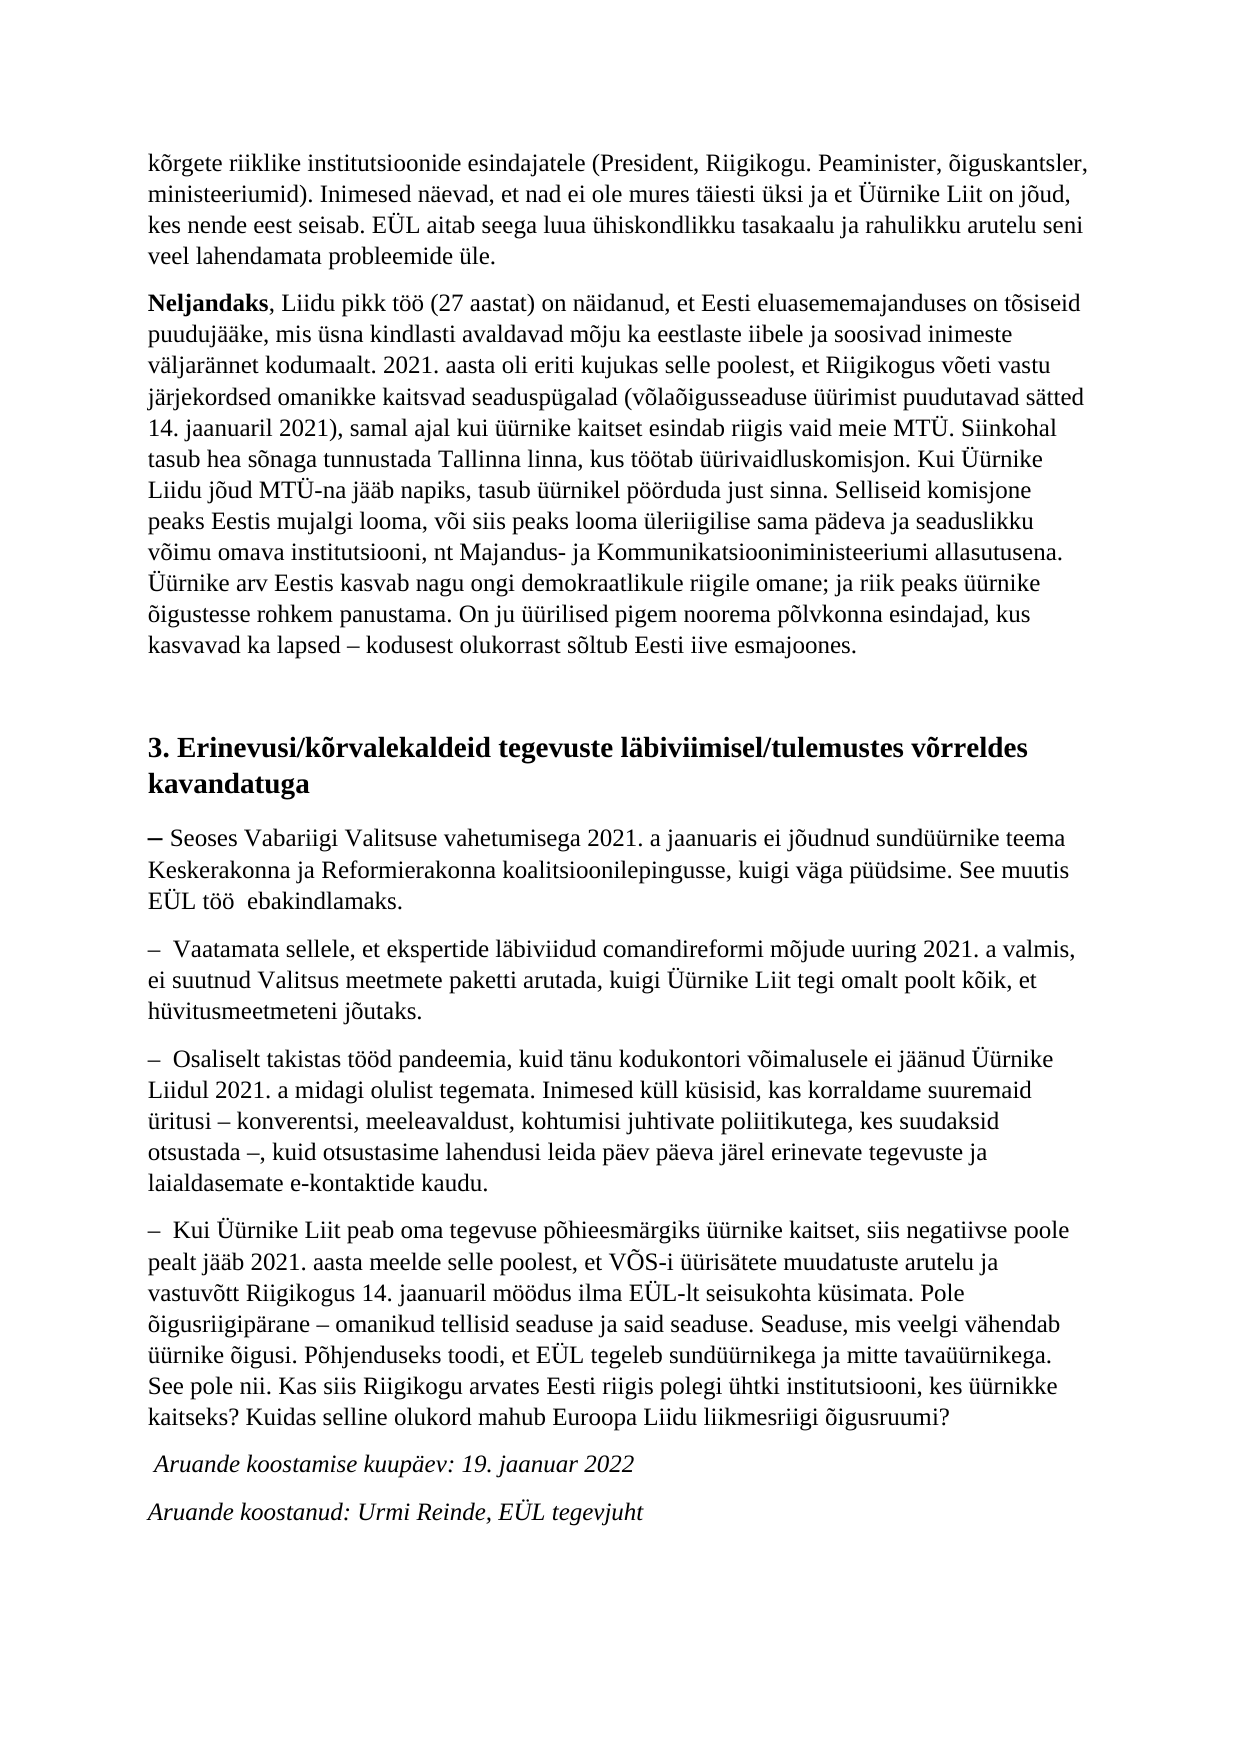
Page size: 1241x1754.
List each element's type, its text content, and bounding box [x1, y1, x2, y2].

text – Seoses Vabariigi Valitsuse vahetumisega 2021. a jaanuaris ei jõudnud sundüürnike teema Keskerakonna ja Reformierakonna koalitsioonilepingusse, kuigi väga püüdsime. See muutis EÜL töö ebakindlamaks. [148, 819, 1093, 915]
text Aruande koostanud: Urmi Reinde, EÜL tegevjuht [148, 1497, 1093, 1526]
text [148, 148, 1093, 269]
text – Kui Üürnike Liit peab oma tegevuse põhieesmärgiks üürnike kaitset, siis negatiivse poole pealt jääb 2021. aasta meelde selle poolest, et VÕS-i üürisätete muudatuste arutelu ja vastuvõtt Riigikogus 14. jaanuaril möödus ilma EÜL-lt seisukohta küsimata. Pole õigusriigipärane – omanikud tellisid seaduse ja said seaduse. Seaduse, mis veelgi vähendab üürnike õigusi. Põhjenduseks toodi, et EÜL tegeleb sundüürnikega ja mitte tavaüürnikega. See pole nii. Kas siis Riigikogu arvates Eesti riigis polegi ühtki institutsiooni, kes üürnikke kaitseks? Kuidas selline olukord mahub Euroopa Liidu liikmesriigi õigusruumi? [148, 1216, 1093, 1431]
text Neljandaks, Liidu pikk töö (27 aastat) on näidanud, et Eesti eluasememajanduses on tõsiseid puudujääke, mis üsna kindlasti avaldavad mõju ka eestlaste iibele ja soosivad inimeste väljarännet kodumaalt. 2021. aasta oli eriti kujukas selle poolest, et Riigikogus võeti vastu järjekordsed omanikke kaitsvad seaduspügalad (võlaõigusseaduse üürimist puudutavad sätted 14. jaanuaril 2021), samal ajal kui üürnike kaitset esindab riigis vaid meie MTÜ. Siinkohal tasub hea sõnaga tunnustada Tallinna linna, kus töötab üürivaidluskomisjon. Kui Üürnike Liidu jõud MTÜ-na jääb napiks, tasub üürnikel pöörduda just sinna. Selliseid komisjone peaks Eestis mujalgi looma, või siis peaks looma üleriigilise sama pädeva ja seaduslikku võimu omava institutsiooni, nt Majandus- ja Kommunikatsiooniministeeriumi allasutusena. Üürnike arv Eestis kasvab nagu ongi demokraatlikule riigile omane; ja riik peaks üürnike õigustesse rohkem panustama. On ju üürilised pigem noorema põlvkonna esindajad, kus kasvavad ka lapsed – kodusest olukorrast sõltub Eesti iive esmajoones. [148, 288, 1093, 659]
text – Osaliselt takistas tööd pandeemia, kuid tänu kodukontori võimalusele ei jäänud Üürnike Liidul 2021. a midagi olulist tegemata. Inimesed küll küsisid, kas korraldame suuremaid üritusi – konverentsi, meeleavaldust, kohtumisi juhtivate poliitikutega, kes suudaksid otsustada –, kuid otsustasime lahendusi leida päev päeva järel erinevate tegevuste ja laialdasemate e-kontaktide kaudu. [148, 1044, 1093, 1197]
text Aruande koostamise kuupäev: 19. jaanuar 2022 [148, 1449, 1093, 1478]
text 3. Erinevusi/kõrvalekaldeid tegevuste läbiviimisel/tulemustes võrreldes kavandatuga [148, 730, 1093, 800]
text – Vaatamata sellele, et ekspertide läbiviidud comandireformi mõjude uuring 2021. a valmis, ei suutnud Valitsus meetmete paketti arutada, kuigi Üürnike Liit tegi omalt poolt kõik, et hüvitusmeetmeteni jõutaks. [148, 934, 1093, 1025]
